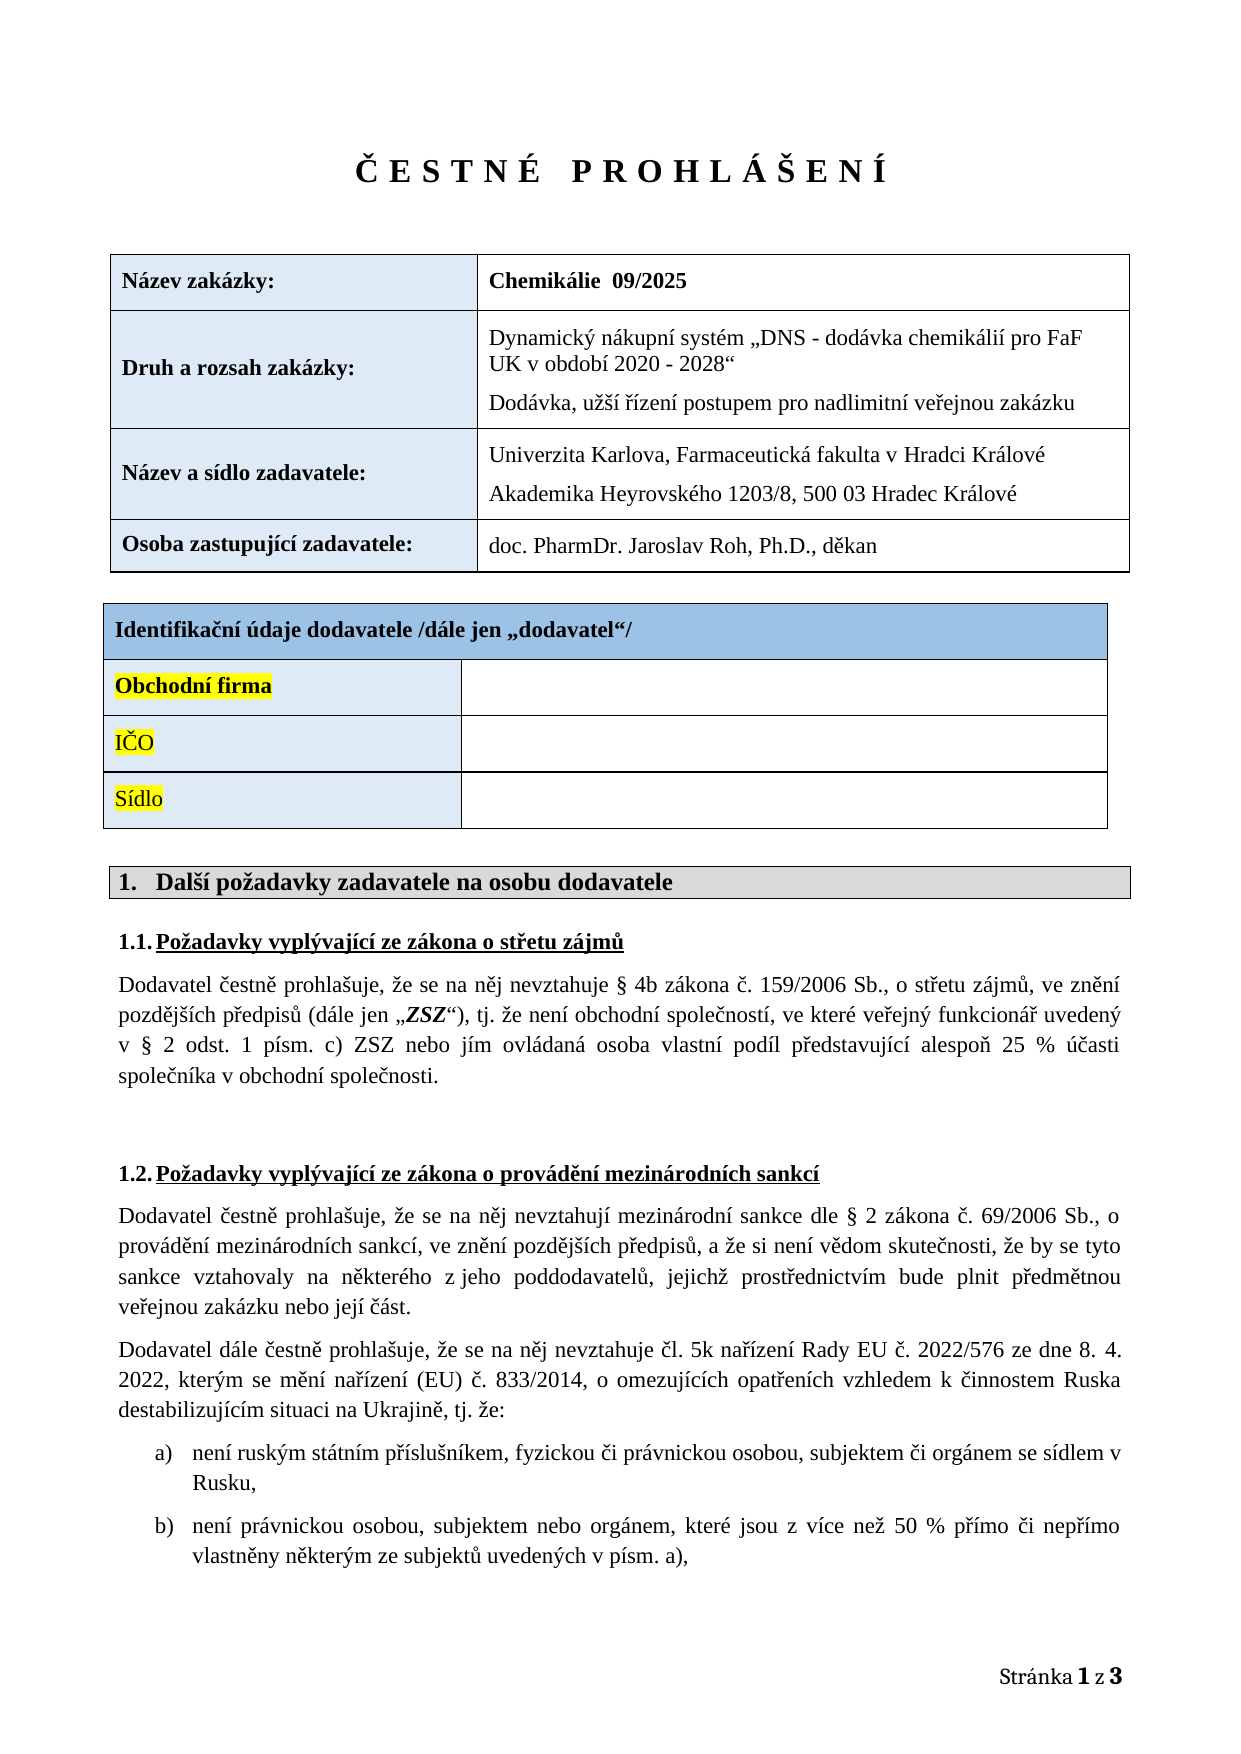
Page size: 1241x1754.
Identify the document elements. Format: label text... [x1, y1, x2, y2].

table_cell Osoba zastupující zadavatele: [111, 520, 477, 571]
table_cell Univerzita Karlova, Farmaceutická fakulta v Hradci Králové Akademika Heyrovského 1203/8, 500 03 Hradec Králové [478, 429, 1129, 519]
subtitle Požadavky vyplývající ze zákona o střetu zájmů [118, 928, 1122, 955]
text není právnickou osobou, subjektem nebo orgánem, které jsou z více než 50 % přímo či nepřímo vlastněny některým ze subjektů uvedených v písm. a), [154, 1512, 1122, 1568]
text Dodavatel dále čestně prohlašuje, že se na něj nevztahuje čl. 5k nařízení Rady EU č. 2022/576 ze dne 8. 4. 2022, kterým se mění nařízení (EU) č. 833/2014, o omezujících opatřeních vzhledem k činnostem Ruska destabilizujícím situaci na Ukrajině, tj. že: [118, 1336, 1122, 1422]
subtitle Požadavky vyplývající ze zákona o provádění mezinárodních sankcí [118, 1159, 1122, 1186]
table_cell Sídlo [104, 773, 461, 828]
table_cell [462, 716, 1107, 771]
table_header Název zakázky: [111, 255, 477, 310]
table_cell Obchodní firma [104, 660, 461, 715]
table_cell [462, 660, 1107, 715]
subtitle Další požadavky zadavatele na osobu dodavatele [110, 867, 1130, 898]
table_header Chemikálie 09/2025 [478, 255, 1129, 310]
table_cell IČO [104, 716, 461, 771]
table_cell Dynamický nákupní systém „DNS - dodávka chemikálií pro FaF UK v období 2020 - 2028“ Dodávka, užší řízení postupem pro nadlimitní veřejnou zakázku [478, 311, 1129, 428]
text Dodavatel čestně prohlašuje, že se na něj nevztahuje § 4b zákona č. 159/2006 Sb., o střetu zájmů, ve znění pozdějších předpisů (dále jen „ZSZ“), tj. že není obchodní společností, ve které veřejný funkcionář uvedený v § 2 odst. 1 písm. c) ZSZ nebo jím ovládaná osoba vlastní podíl představující alespoň 25 % účasti společníka v obchodní společnosti. [118, 971, 1122, 1088]
list není ruským státním příslušníkem, fyzickou či právnickou osobou, subjektem či orgánem se sídlem v Rusku, [154, 1439, 1122, 1495]
table_cell Druh a rozsah zakázky: [111, 311, 477, 428]
table_cell doc. PharmDr. Jaroslav Roh, Ph.D., děkan [478, 520, 1129, 571]
text č e s t n é p r o h l á š e n í [118, 143, 1122, 191]
table_header Identifikační údaje dodavatele /dále jen „dodavatel“/ [104, 604, 1107, 659]
table_cell Název a sídlo zadavatele: [111, 429, 477, 519]
table_cell [462, 773, 1107, 828]
text Dodavatel čestně prohlašuje, že se na něj nevztahují mezinárodní sankce dle § 2 zákona č. 69/2006 Sb., o provádění mezinárodních sankcí, ve znění pozdějších předpisů, a že si není vědom skutečnosti, že by se tyto sankce vztahovaly na některého z jeho poddodavatelů, jejichž prostřednictvím bude plnit předmětnou veřejnou zakázku nebo její část. [118, 1202, 1122, 1319]
